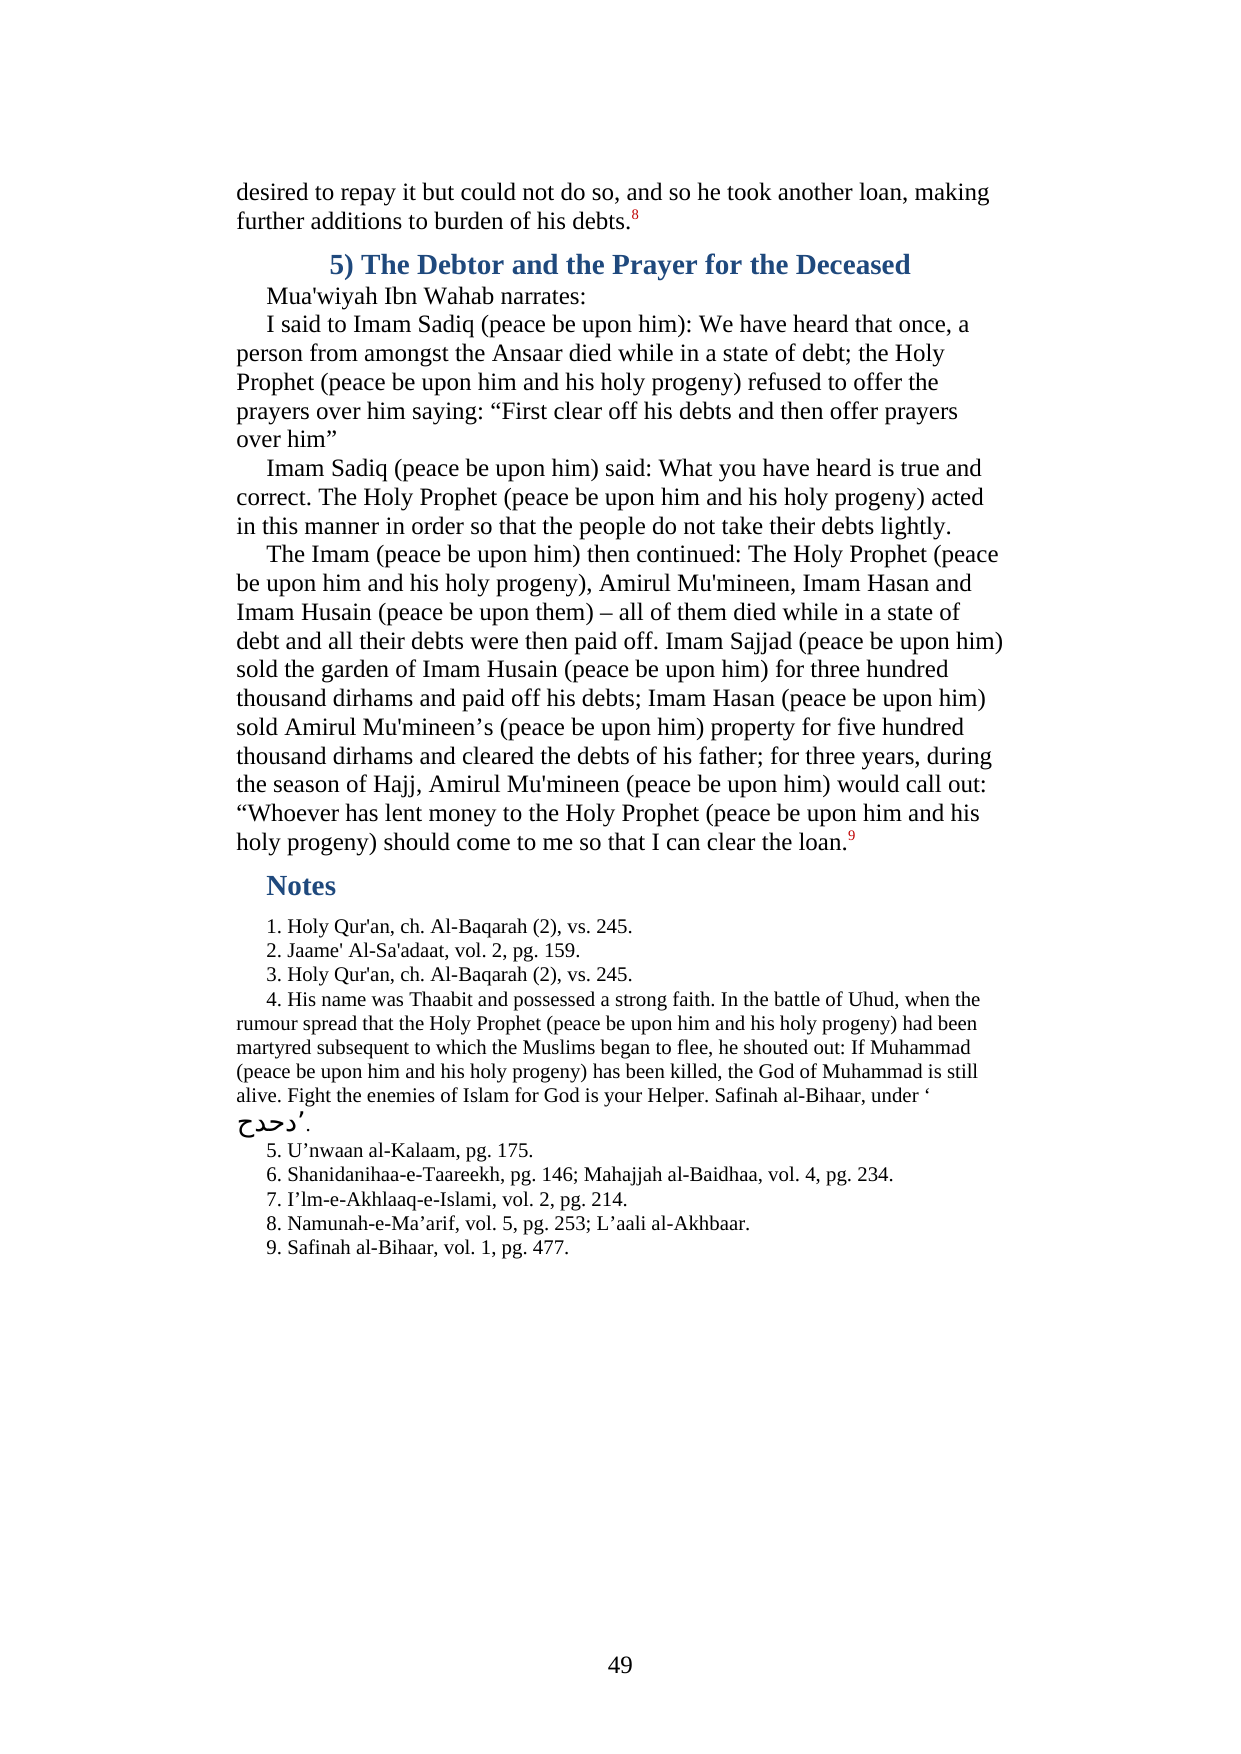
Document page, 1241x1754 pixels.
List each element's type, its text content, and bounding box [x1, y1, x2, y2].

text 8. Namunah-e-Ma’arif, vol. 5, pg. 253; L’aali al-Akhbaar. [236, 1211, 1004, 1234]
text Imam Sadiq (peace be upon him) said: What you have heard is true and correct. The Holy Prophet (peace be upon him and his holy progeny) acted in this manner in order so that the people do not take their debts lightly. [236, 453, 1004, 539]
text 1. Holy Qur'an, ch. Al-Baqarah (2), vs. 245. [236, 914, 1004, 938]
text 3. Holy Qur'an, ch. Al-Baqarah (2), vs. 245. [236, 962, 1004, 986]
text 2. Jaame' Al-Sa'adaat, vol. 2, pg. 159. [236, 938, 1004, 962]
text 5. U’nwaan al-Kalaam, pg. 175. [236, 1138, 1004, 1162]
text I said to Imam Sadiq (peace be upon him): We have heard that once, a person from amongst the Ansaar died while in a state of debt; the Holy Prophet (peace be upon him and his holy progeny) refused to offer the prayers over him saying: “First clear off his debts and then offer prayers over him” [236, 309, 1004, 453]
subtitle 5) The Debtor and the Prayer for the Deceased [236, 247, 1004, 281]
text 6. Shanidanihaa-e-Taareekh, pg. 146; Mahajjah al-Baidhaa, vol. 4, pg. 234. [236, 1162, 1004, 1186]
text 9. Safinah al-Bihaar, vol. 1, pg. 477. [236, 1234, 1004, 1259]
text The Imam (peace be upon him) then continued: The Holy Prophet (peace be upon him and his holy progeny), Amirul Mu'mineen, Imam Hasan and Imam Husain (peace be upon them) – all of them died while in a state of debt and all their debts were then paid off. Imam Sajjad (peace be upon him) sold the garden of Imam Husain (peace be upon him) for three hundred thousand dirhams and paid off his debts; Imam Hasan (peace be upon him) sold Amirul Mu'mineen’s (peace be upon him) property for five hundred thousand dirhams and cleared the debts of his father; for three years, during the season of Hajj, Amirul Mu'mineen (peace be upon him) would call out: “Whoever has lent money to the Holy Prophet (peace be upon him and his holy progeny) should come to me so that I can clear the loan.9 [236, 539, 1004, 856]
text Mua'wiyah Ibn Wahab narrates: [236, 281, 1004, 309]
text 4. His name was Thaabit and possessed a strong faith. In the battle of Uhud, when the rumour spread that the Holy Prophet (peace be upon him and his holy progeny) had been martyred subsequent to which the Muslims began to flee, he shouted out: If Muhammad (peace be upon him and his holy progeny) has been killed, the God of Muhammad is still alive. Fight the enemies of Islam for God is your Helper. Safinah al-Bihaar, under ‘دحدح’. [236, 986, 1004, 1138]
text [236, 177, 1004, 235]
subtitle Notes [236, 868, 1004, 902]
text 7. I’lm-e-Akhlaaq-e-Islami, vol. 2, pg. 214. [236, 1186, 1004, 1211]
